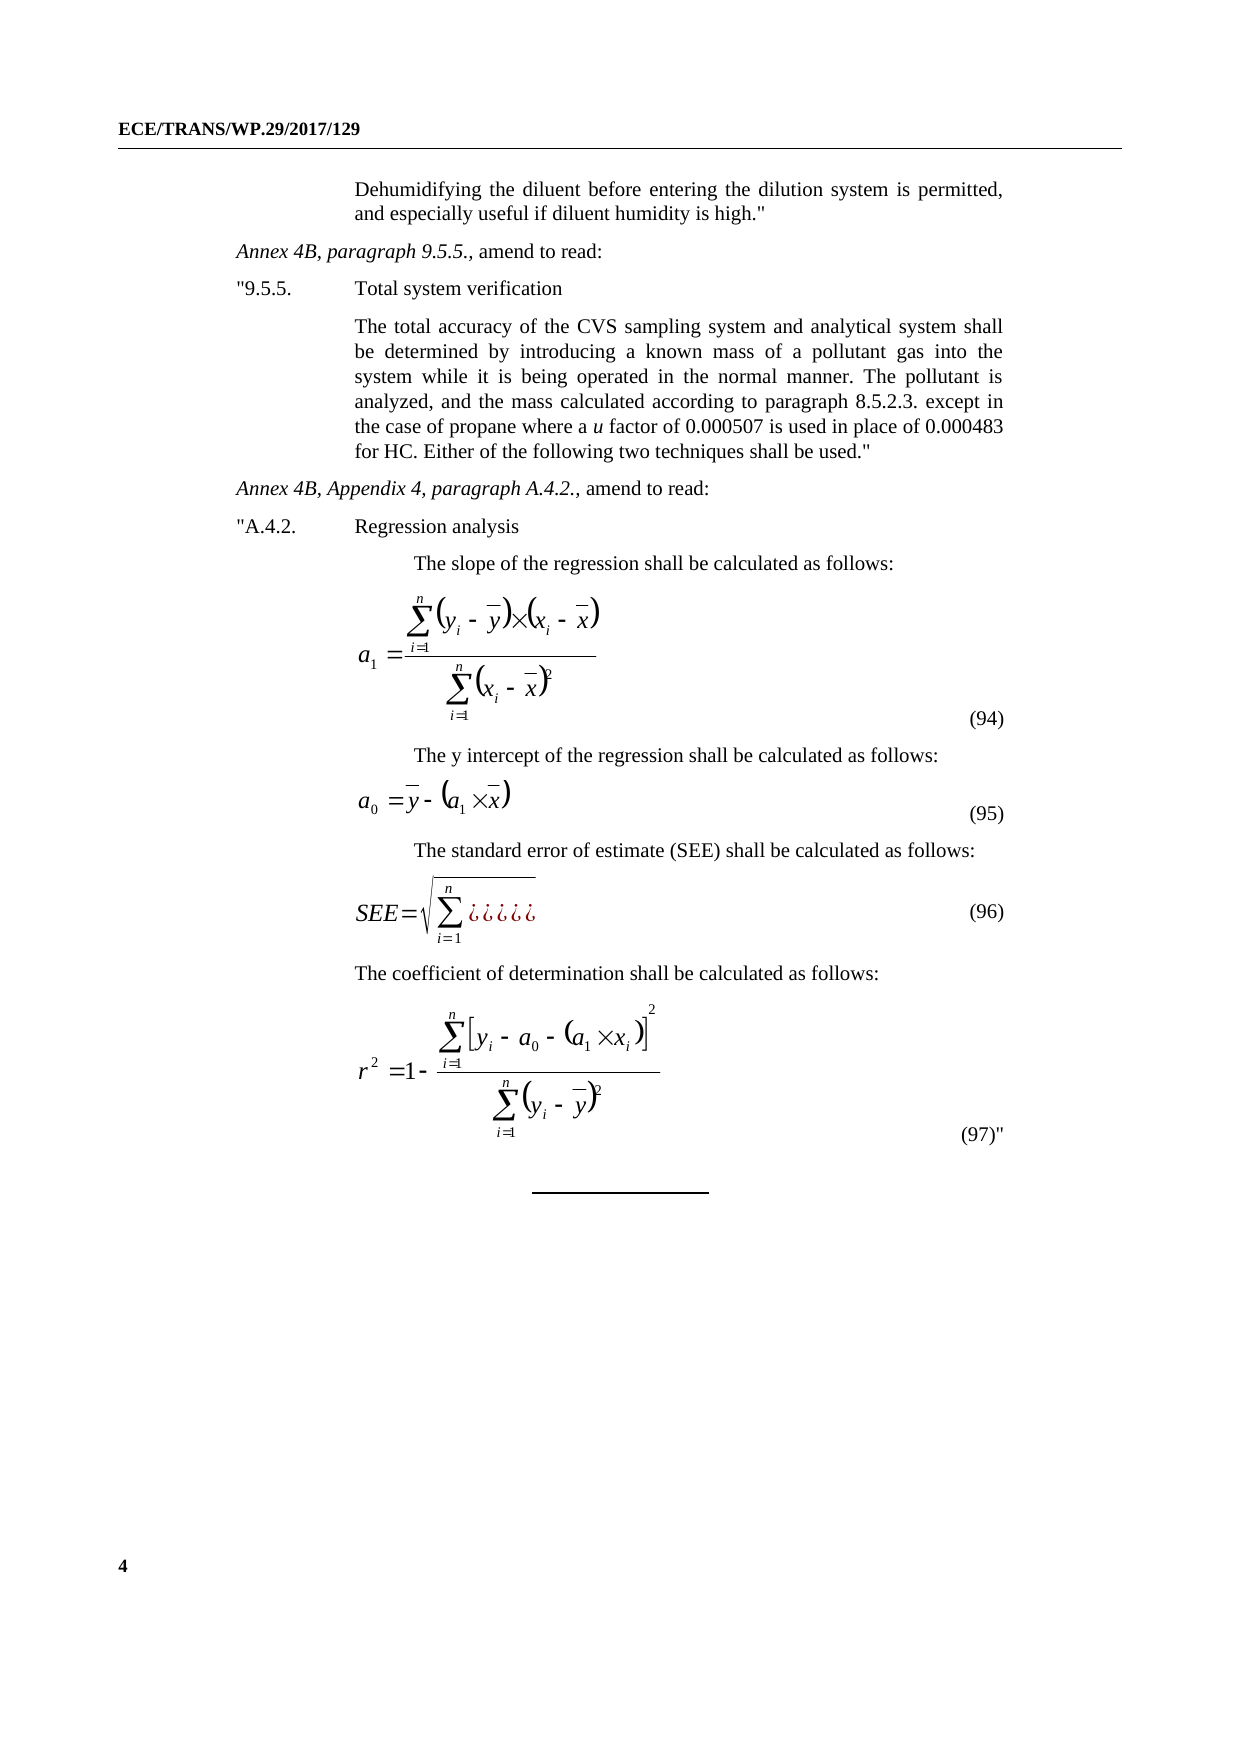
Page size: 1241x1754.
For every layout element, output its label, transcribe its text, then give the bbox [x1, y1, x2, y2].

text The slope of the regression shall be calculated as follows: [236, 550, 1004, 575]
text Dehumidifying the diluent before entering the dilution system is permitted, and especially useful if diluent humidity is high." [354, 177, 1004, 225]
text (96) [118, 875, 1122, 947]
text The total accuracy of the CVS sampling system and analytical system shall be determined by introducing a known mass of a pollutant gas into the system while it is being operated in the normal manner. The pollutant is analyzed, and the mass calculated according to paragraph 8.5.2.3. except in the case of propane where a u factor of 0.000507 is used in place of 0.000483 for HC. Either of the following two techniques shall be used." [354, 313, 1004, 463]
text (97)" [236, 997, 1004, 1146]
text "A.4.2. Regression analysis [236, 513, 1004, 538]
text (94) [0, 588, 1122, 730]
text The coefficient of determination shall be calculated as follows: [354, 960, 1004, 985]
text Annex 4B, Appendix 4, paragraph A.4.2., amend to read: [236, 475, 1004, 500]
text The standard error of estimate (SEE) shall be calculated as follows: [236, 837, 1004, 862]
text The y intercept of the regression shall be calculated as follows: [236, 742, 1004, 767]
text "9.5.5. Total system verification [236, 275, 1004, 300]
text Annex 4B, paragraph 9.5.5., amend to read: [236, 238, 1004, 263]
text (95) [0, 780, 1122, 825]
